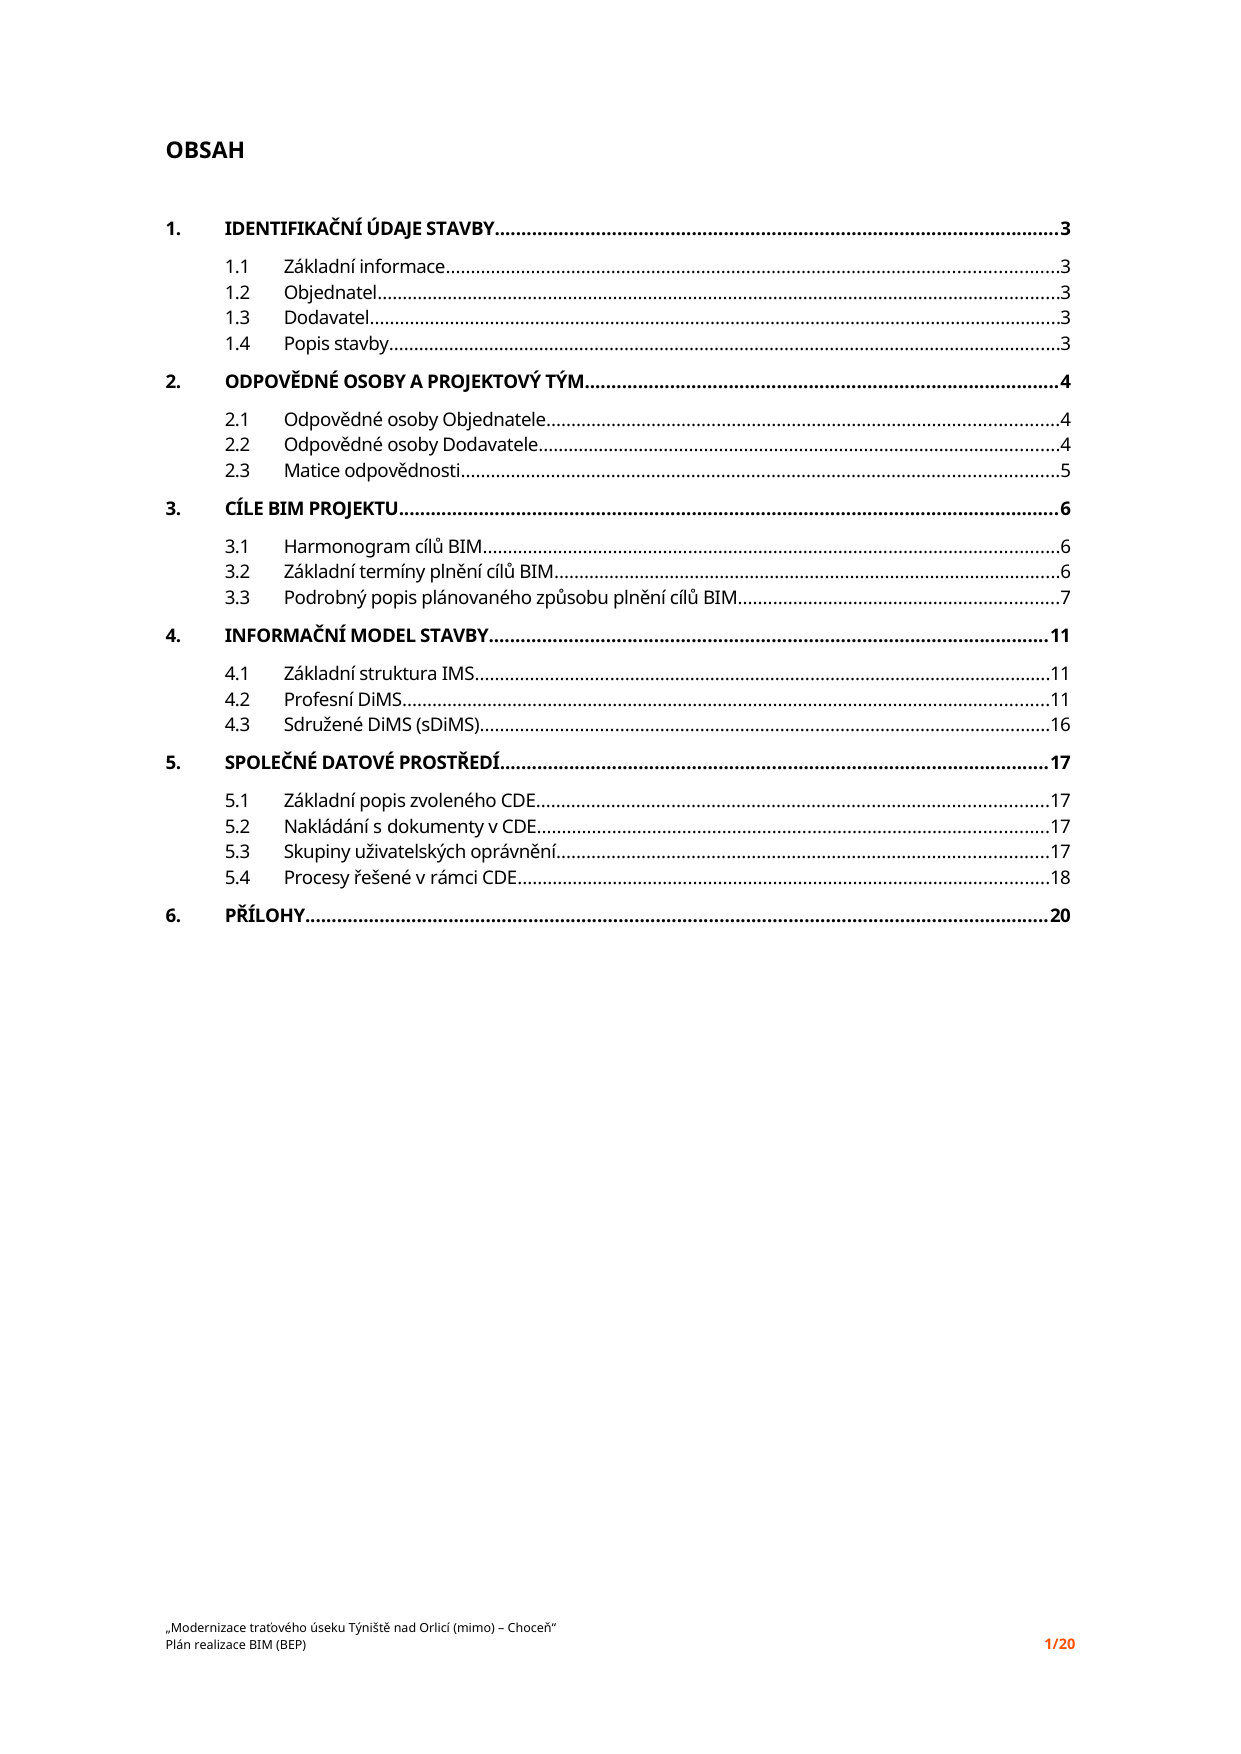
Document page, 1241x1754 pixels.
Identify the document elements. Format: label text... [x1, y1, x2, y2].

text 4.2 Profesní DiMS 11 [224, 686, 1075, 711]
text 1.2 Objednatel 3 [224, 279, 1075, 304]
text 1.3 Dodavatel 3 [224, 304, 1075, 330]
text 1.4 Popis stavby 3 [224, 330, 1075, 356]
text 4.1 Základní struktura IMS 11 [224, 660, 1075, 686]
text 3. Cíle BIM projektu 6 [165, 495, 1075, 521]
text 2.3 Matice odpovědnosti 5 [224, 457, 1075, 483]
text 5.2 Nakládání s dokumenty v CDE 17 [224, 813, 1075, 838]
text 5.4 Procesy řešené v rámci CDE 18 [224, 864, 1075, 889]
text 2. Odpovědné osoby a Projektový tým 4 [165, 368, 1075, 394]
text 4.3 Sdružené DiMS (sDiMS) 16 [224, 711, 1075, 737]
text 5. Společné datové prostředí 17 [165, 749, 1075, 775]
text 1. Identifikační údaje stavby 3 [165, 216, 1075, 241]
text 2.2 Odpovědné osoby Dodavatele 4 [224, 432, 1075, 457]
text 5.1 Základní popis zvoleného CDE 17 [224, 787, 1075, 813]
text 6. Přílohy 20 [165, 902, 1075, 927]
text 5.3 Skupiny uživatelských oprávnění 17 [224, 838, 1075, 864]
text 3.3 Podrobný popis plánovaného způsobu plnění cílů BIM 7 [224, 584, 1075, 610]
text 1.1 Základní informace 3 [224, 253, 1075, 279]
text 3.1 Harmonogram cílů BIM 6 [224, 533, 1075, 559]
text 2.1 Odpovědné osoby Objednatele 4 [224, 406, 1075, 432]
text 3.2 Základní termíny plnění cílů BIM 6 [224, 559, 1075, 584]
text 4. Informační model stavby 11 [165, 622, 1075, 648]
text Obsah [165, 134, 1075, 166]
